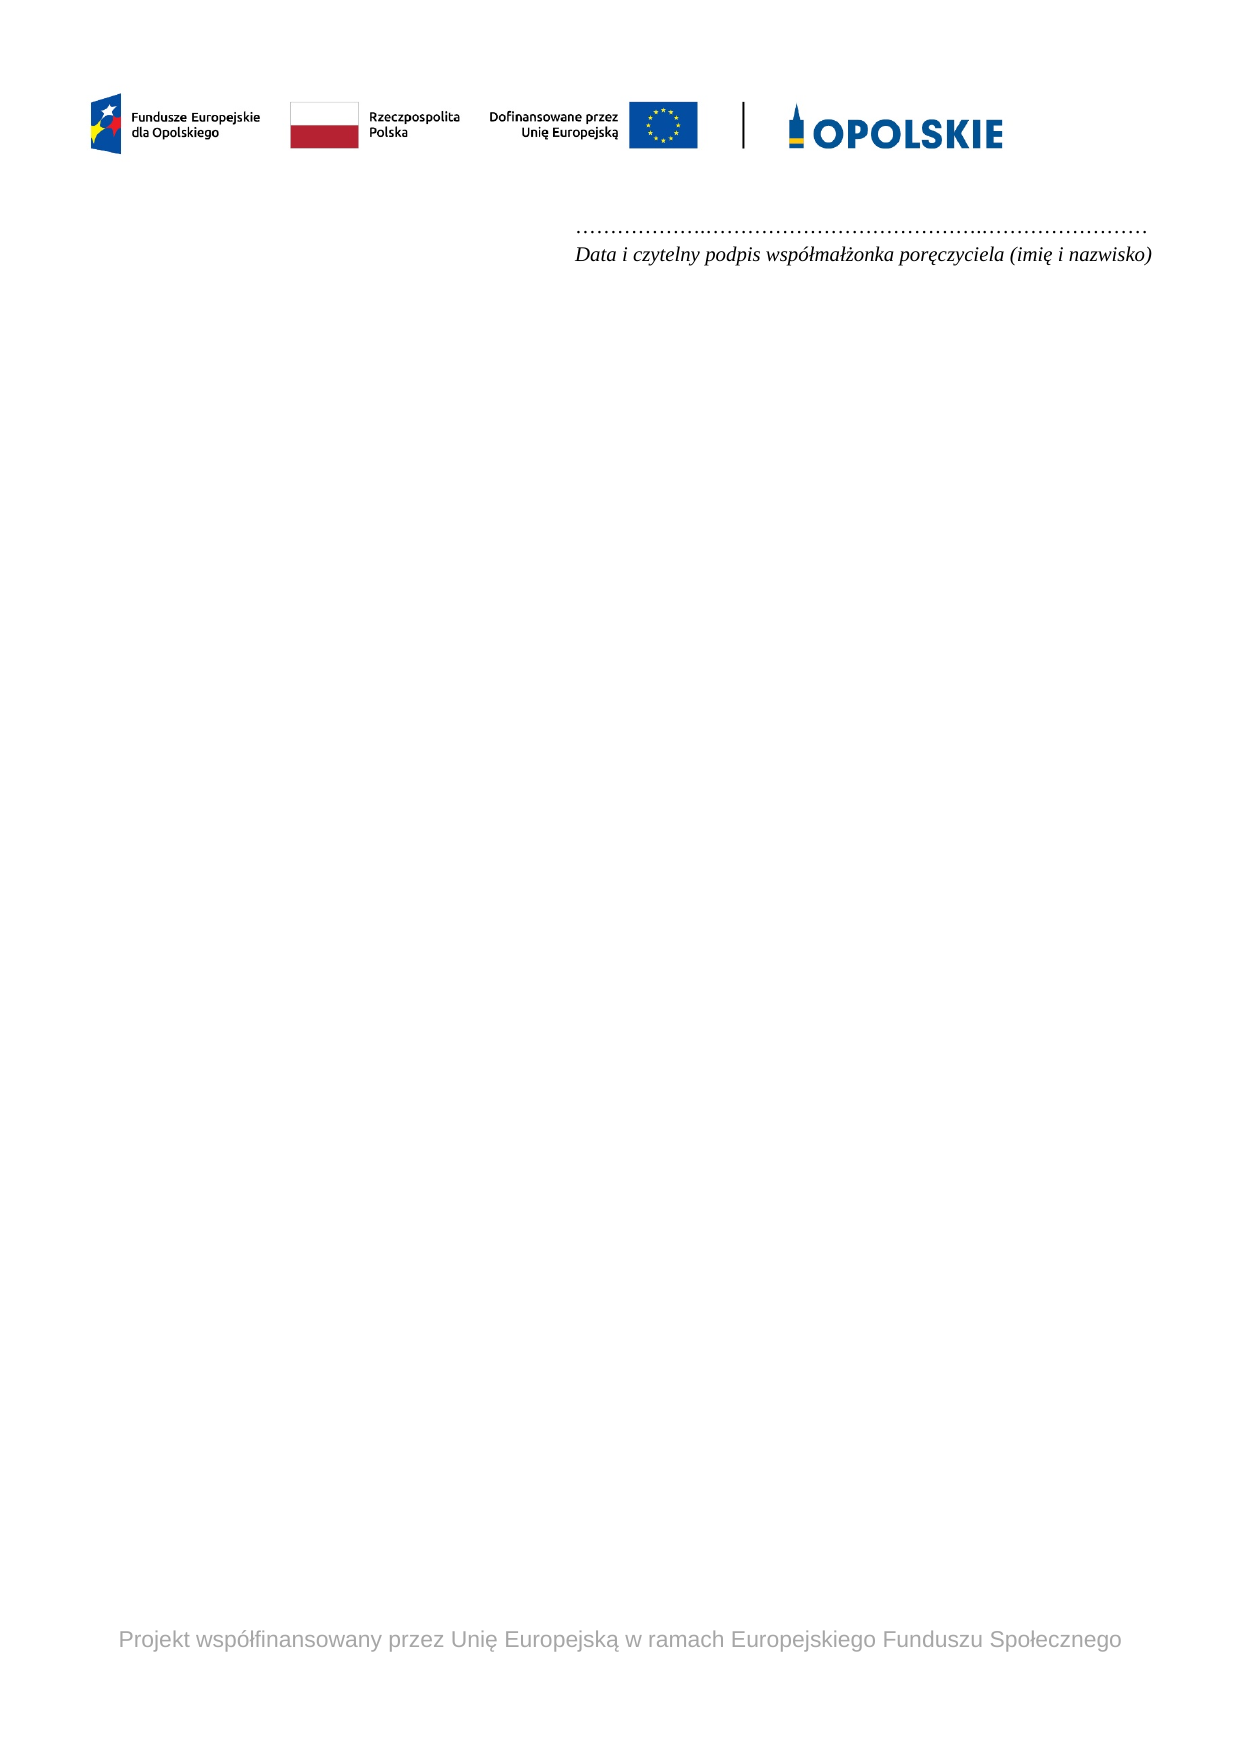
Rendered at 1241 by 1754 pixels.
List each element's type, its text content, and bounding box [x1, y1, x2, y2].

picture [75, 73, 1018, 171]
text ……………….………………………………….…………………… [75, 214, 1165, 238]
text Data i czytelny podpis współmałżonka poręczyciela (imię i nazwisko) [75, 242, 1165, 266]
